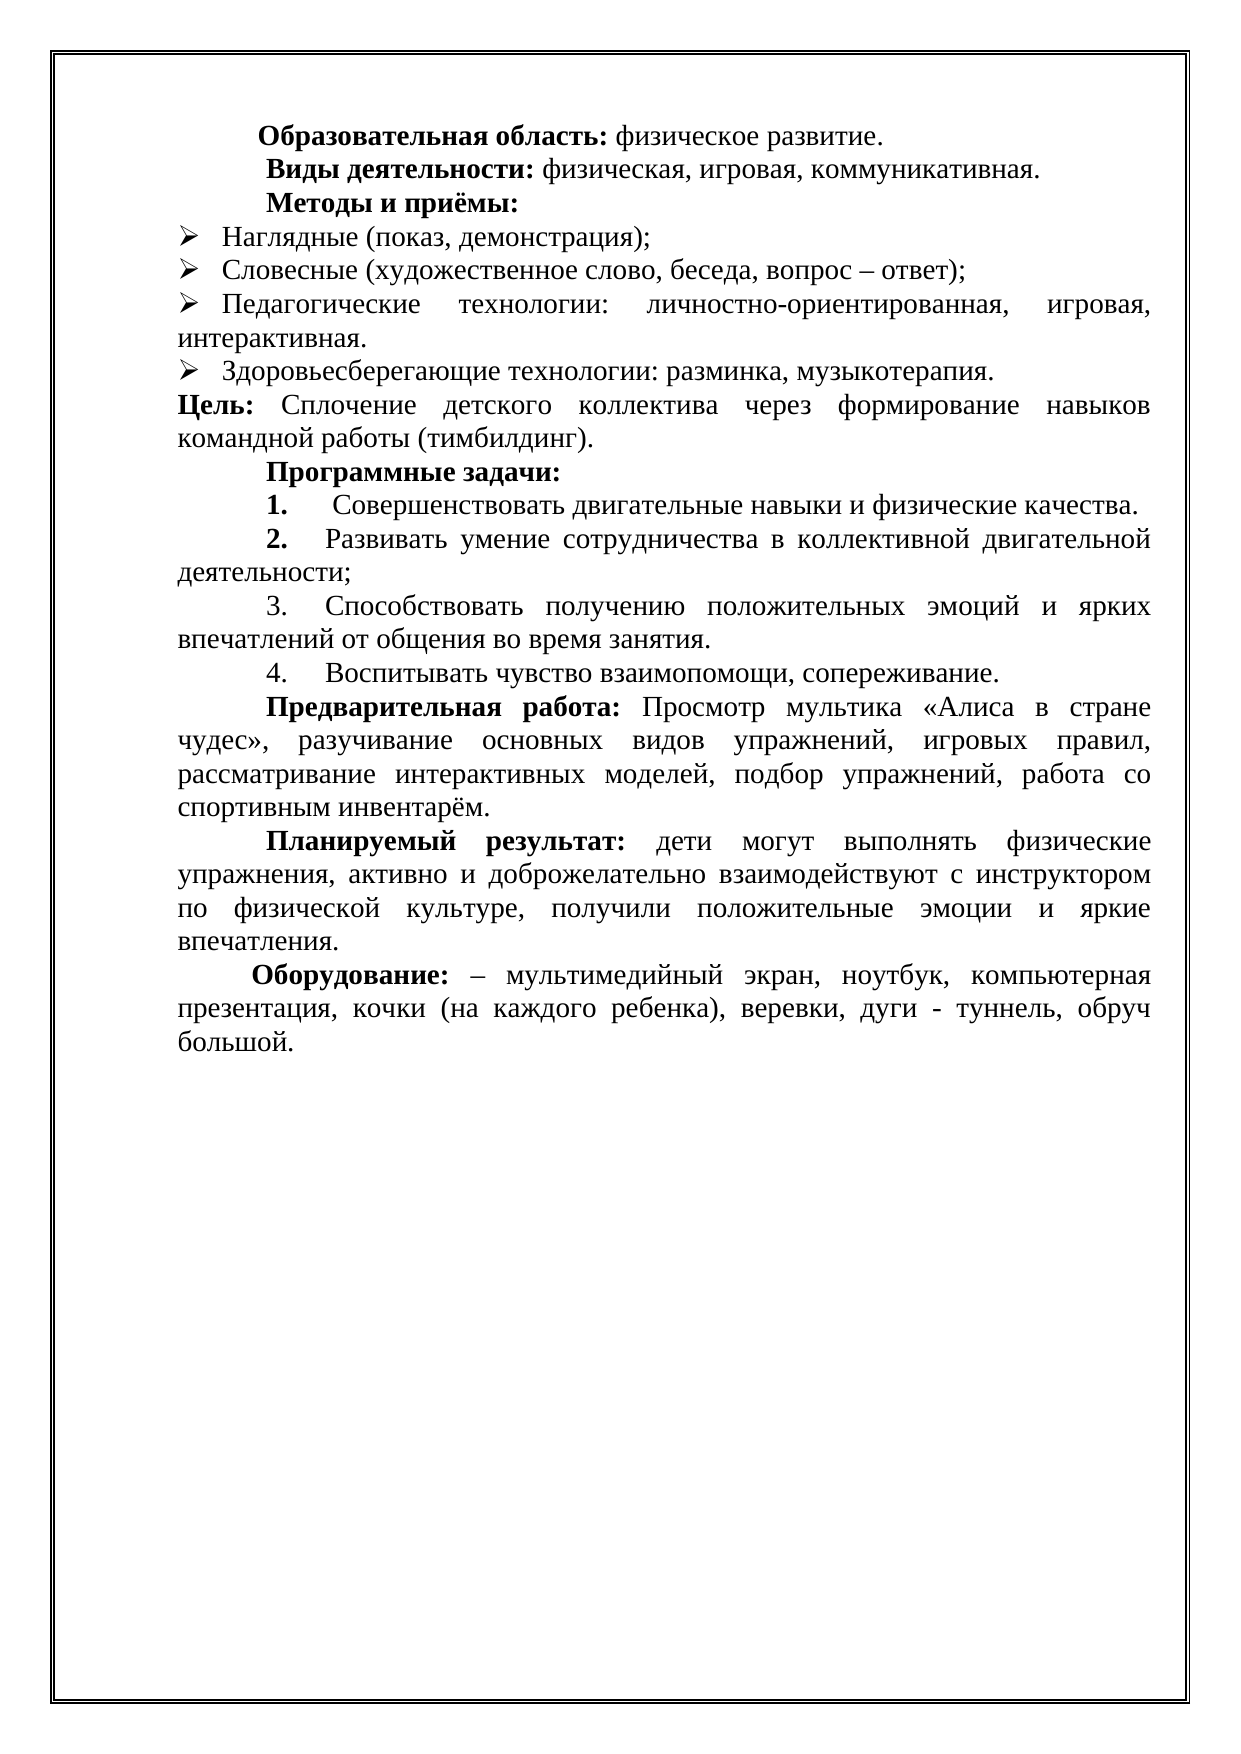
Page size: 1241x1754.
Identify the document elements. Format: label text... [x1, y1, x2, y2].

list Здоровьесберегающие технологии: разминка, музыкотерапия. [177, 353, 1152, 387]
list Способствовать получению положительных эмоций и ярких впечатлений от общения во время занятия. [177, 588, 1152, 655]
text Образовательная область: физическое развитие. [177, 118, 1152, 152]
list Педагогические технологии: личностно-ориентированная, игровая, интерактивная. [177, 286, 1152, 353]
text Цель: Сплочение детского коллектива через формирование навыков командной работы (тимбилдинг). [177, 387, 1152, 454]
text Виды деятельности: физическая, игровая, коммуникативная. [177, 152, 1152, 185]
list Воспитывать чувство взаимопомощи, сопереживание. [177, 655, 1152, 689]
list Совершенствовать двигательные навыки и физические качества. [177, 487, 1152, 521]
list Словесные (художественное слово, беседа, вопрос – ответ); [177, 252, 1152, 286]
text Методы и приёмы: [177, 185, 1152, 219]
list Развивать умение сотрудничества в коллективной двигательной деятельности; [177, 521, 1152, 588]
text Планируемый результат: дети могут выполнять физические упражнения, активно и доброжелательно взаимодействуют с инструктором по физической культуре, получили положительные эмоции и яркие впечатления. [177, 823, 1152, 957]
text Программные задачи: [177, 454, 1152, 487]
text Предварительная работа: Просмотр мультика «Алиса в стране чудес», разучивание основных видов упражнений, игровых правил, рассматривание интерактивных моделей, подбор упражнений, работа со спортивным инвентарём. [177, 689, 1152, 823]
list Наглядные (показ, демонстрация); [177, 219, 1152, 252]
text Оборудование: – мультимедийный экран, ноутбук, компьютерная презентация, кочки (на каждого ребенка), веревки, дуги - туннель, обруч большой. [177, 957, 1152, 1058]
